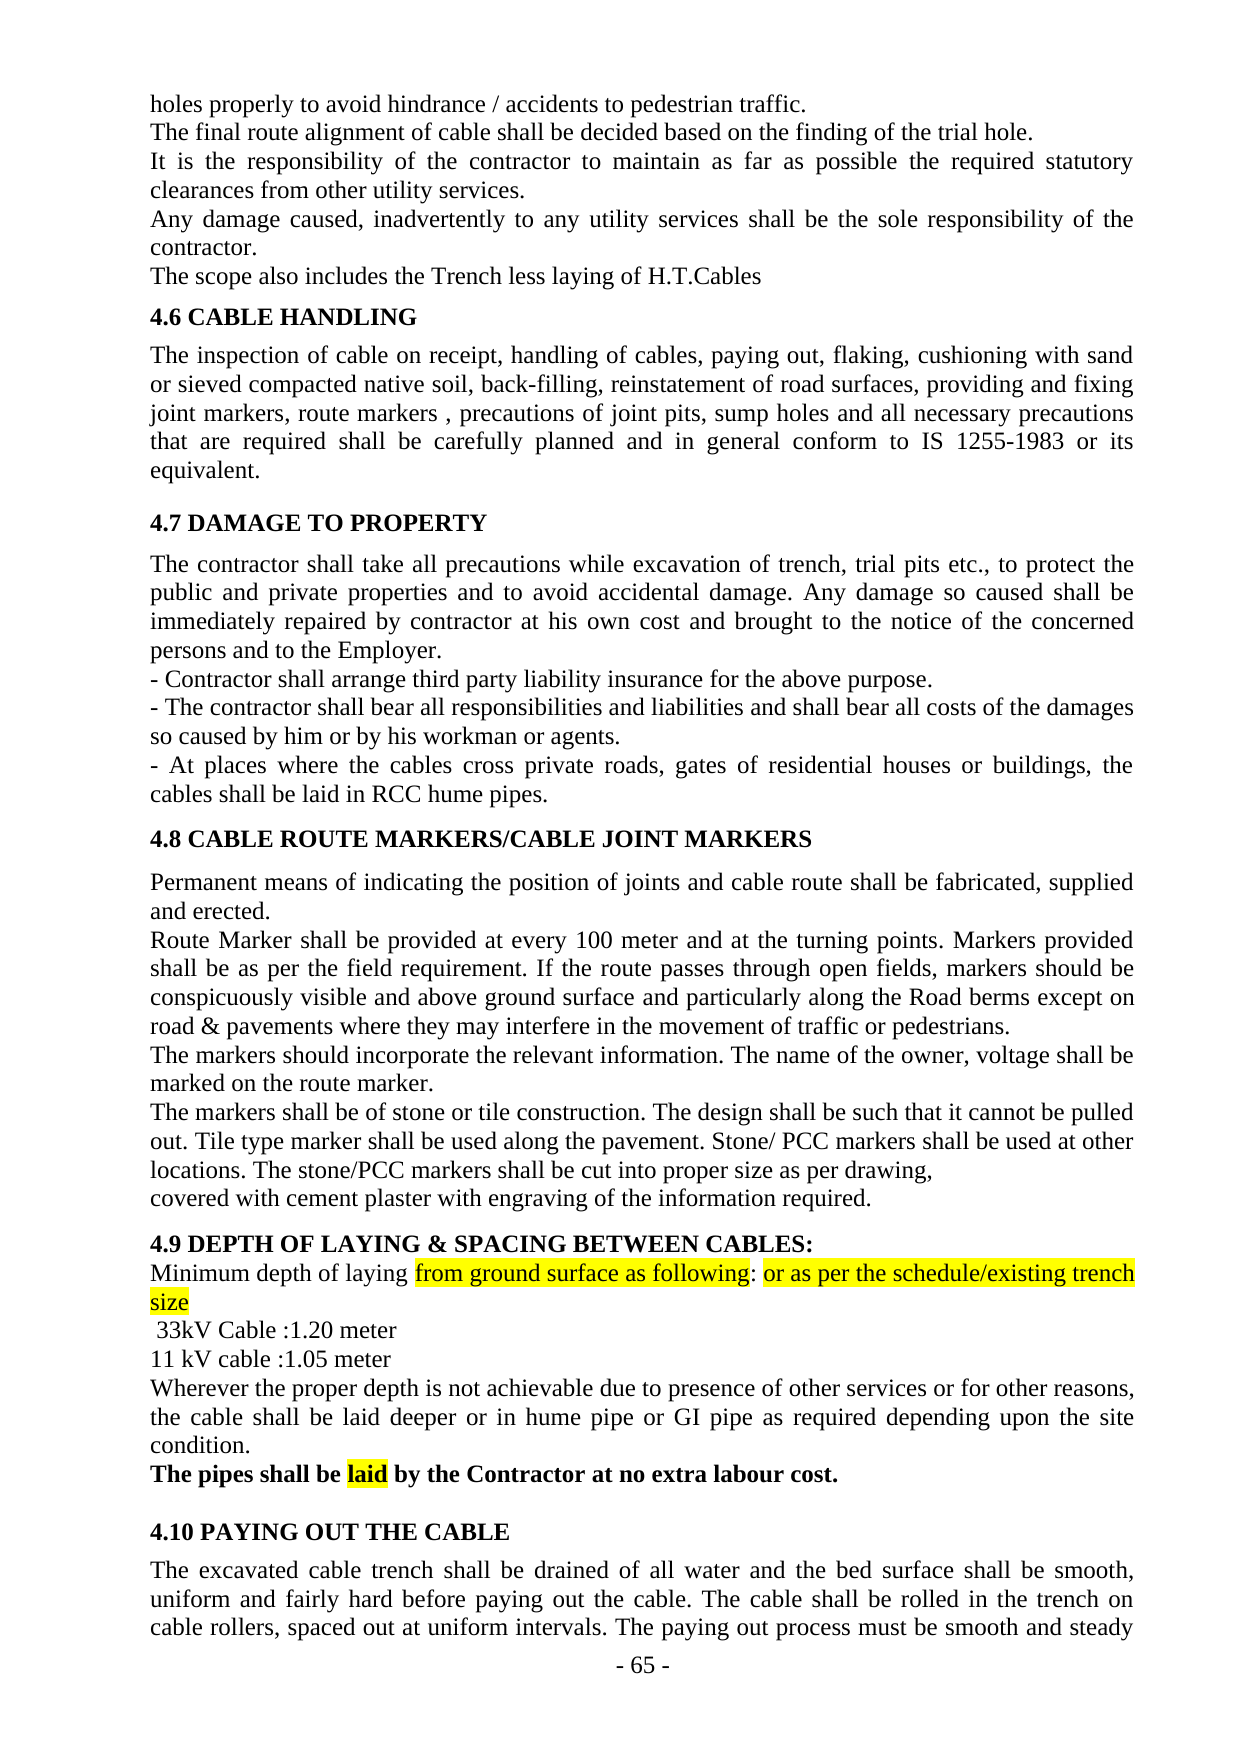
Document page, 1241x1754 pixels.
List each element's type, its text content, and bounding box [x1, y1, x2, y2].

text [150, 89, 1135, 117]
text The pipes shall be laid by the Contractor at no extra labour cost. [388, 1459, 1135, 1488]
text 4.9 DEPTH OF LAYING & SPACING BETWEEN CABLES: [150, 1229, 1135, 1258]
text 11 kV cable :1.05 meter [150, 1344, 1135, 1373]
text The contractor shall take all precautions while excavation of trench, trial pits etc., to protect the public and private properties and to avoid accidental damage. Any damage so caused shall be immediately repaired by contractor at his own cost and brought to the notice of the concerned persons and to the Employer. [150, 549, 1135, 664]
text covered with cement plaster with engraving of the information required. [150, 1183, 1135, 1212]
text The pipes shall be laid by the Contractor at no extra labour cost. [150, 1459, 347, 1488]
text Minimum depth of laying from ground surface as following: or as per the schedule/existing trench size [150, 1258, 1135, 1315]
text MARKERS/CABLE JOINT MARKERS [150, 824, 1135, 853]
text The inspection of cable on receipt, handling of cables, paying out, flaking, cushioning with sand or sieved compacted native soil, back-filling, reinstatement of road surfaces, providing and fixing joint markers, route markers , precautions of joint pits, sump holes and all necessary precautions that are required shall be carefully planned and in general conform to IS 1255-1983 or its equivalent. [150, 340, 1135, 484]
text Route Marker shall be provided at every 100 meter and at the turning points. Markers provided shall be as per the field requirement. If the route passes through open fields, markers should be conspicuously visible and above ground surface and particularly along the Road berms except on road & pavements where they may interfere in the movement of traffic or pedestrians. [150, 925, 1135, 1040]
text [150, 1555, 1135, 1641]
text The markers should incorporate the relevant information. The name of the owner, voltage shall be marked on the route marker. [150, 1040, 1135, 1097]
text The markers shall be of stone or tile construction. The design shall be such that it cannot be pulled out. Tile type marker shall be used along the pavement. Stone/ PCC markers shall be used at other locations. The stone/PCC markers shall be cut into proper size as per drawing, [150, 1097, 1135, 1183]
text 4.7 DAMAGE TO PROPERTY [150, 508, 1135, 537]
text 33kV Cable :1.20 meter [150, 1315, 1135, 1344]
text The scope also includes the Trench less laying of H.T.Cables [150, 261, 1135, 290]
text 4.6 CABLE HANDLING [150, 302, 1135, 331]
text 4.10 PAYING OUT THE CABLE [150, 1517, 1135, 1545]
text - At places where the cables cross private roads, gates of residential houses or buildings, the cables shall be laid in RCC hume pipes. [150, 750, 1135, 807]
text - The contractor shall bear all responsibilities and liabilities and shall bear all costs of the damages so caused by him or by his workman or agents. [150, 692, 1135, 750]
text Wherever the proper depth is not achievable due to presence of other services or for other reasons, the cable shall be laid deeper or in hume pipe or GI pipe as required depending upon the site condition. [150, 1373, 1135, 1459]
text - Contractor shall arrange third party liability insurance for the above purpose. [150, 664, 1135, 692]
text It is the responsibility of the contractor to maintain as far as possible the required statutory clearances from other utility services. [150, 146, 1135, 204]
text Permanent means of indicating the position of joints and cable route shall be fabricated, supplied and erected. [150, 867, 1135, 925]
text The final route alignment of cable shall be decided based on the finding of the trial hole. [150, 117, 1135, 146]
text Any damage caused, inadvertently to any utility services shall be the sole responsibility of the contractor. [150, 204, 1135, 261]
